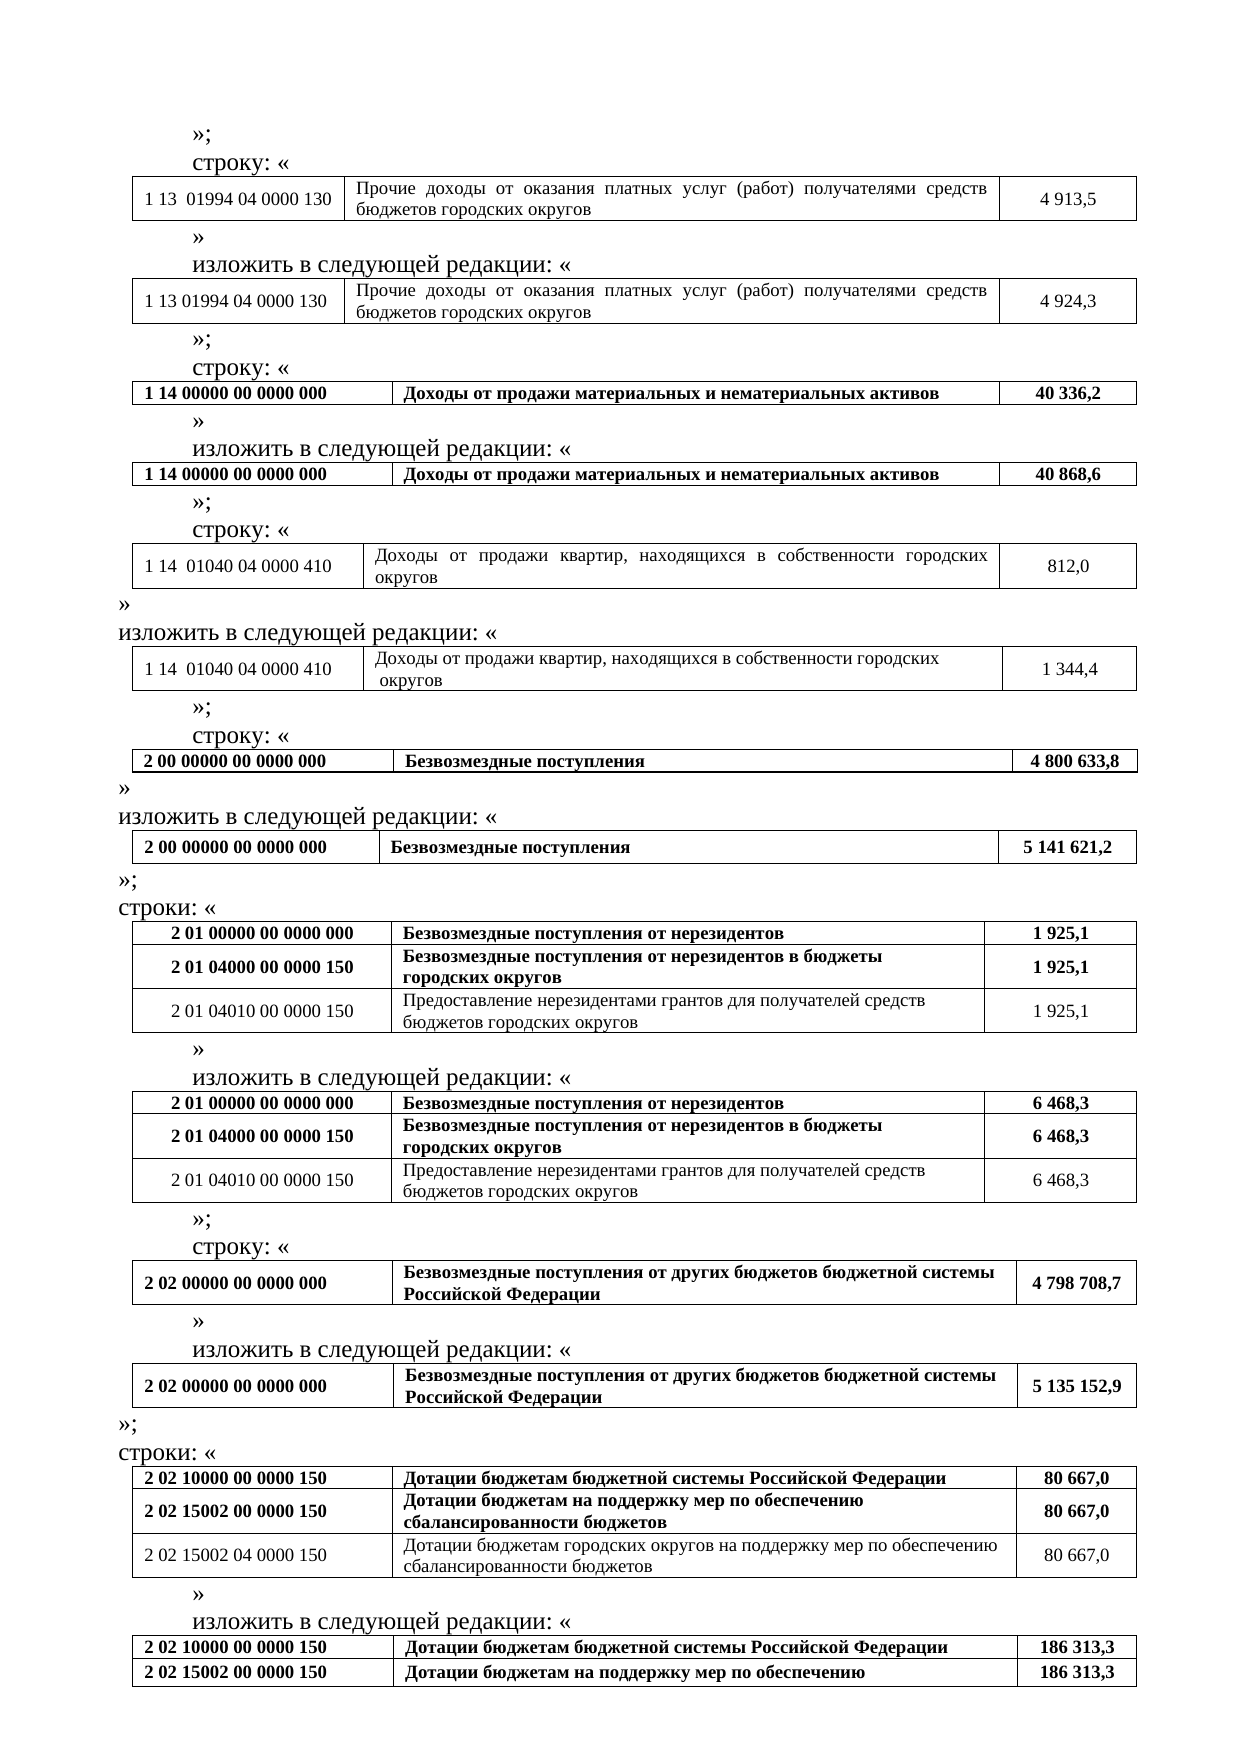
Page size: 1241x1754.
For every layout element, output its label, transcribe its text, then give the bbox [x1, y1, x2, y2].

text » [118, 1578, 1152, 1606]
table_header Прочие доходы от оказания платных услуг (работ) получателями средств бюджетов городских округов [345, 279, 999, 322]
table_cell 80 667,0 [1017, 1534, 1136, 1577]
table_cell 6 468,3 [985, 1114, 1136, 1157]
text изложить в следующей редакции: « [118, 1606, 1152, 1635]
table_cell 2 01 04000 00 0000 150 [133, 945, 391, 988]
table_header 2 01 00000 00 0000 000 [133, 1092, 391, 1113]
table_header 4 798 708,7 [1017, 1261, 1136, 1304]
text » [118, 1033, 1152, 1062]
table_cell 1 925,1 [985, 989, 1136, 1032]
table_cell Предоставление нерезидентами грантов для получателей средств бюджетов городских округов [392, 1159, 984, 1202]
table_header Доходы от продажи квартир, находящихся в собственности городских округов [364, 544, 999, 587]
table_header Безвозмездные поступления от других бюджетов бюджетной системы Российской Федерации [394, 1364, 1017, 1407]
text строку: « [118, 720, 1152, 749]
table_header Безвозмездные поступления от других бюджетов бюджетной системы Российской Федерации [393, 1261, 1016, 1304]
table_cell 2 01 04000 00 0000 150 [133, 1114, 391, 1157]
table_header Безвозмездные поступления [394, 750, 1012, 771]
table_header 1 925,1 [985, 922, 1136, 944]
text строку: « [118, 514, 1152, 543]
text изложить в следующей редакции: « [118, 249, 1152, 278]
text строки: « [118, 1437, 1152, 1466]
table_header 1 344,4 [1003, 647, 1136, 690]
text изложить в следующей редакции: « [118, 433, 1152, 462]
table_header 1 13 01994 04 0000 130 [133, 279, 344, 322]
text »; [118, 486, 1152, 514]
text » [118, 405, 1152, 433]
text »; [118, 691, 1152, 720]
table_header 5 135 152,9 [1018, 1364, 1136, 1407]
table_cell 2 01 04010 00 0000 150 [133, 989, 391, 1032]
table_cell 2 02 15002 04 0000 150 [133, 1534, 392, 1577]
table_header 812,0 [1000, 544, 1136, 587]
table_header 2 02 10000 00 0000 150 [133, 1636, 393, 1658]
table_header 1 14 01040 04 0000 410 [133, 647, 363, 690]
table_cell Безвозмездные поступления от нерезидентов в бюджеты городских округов [392, 1114, 984, 1157]
table_header Дотации бюджетам бюджетной системы Российской Федерации [394, 1636, 1017, 1658]
table_header Безвозмездные поступления от нерезидентов [392, 1092, 984, 1113]
table_header 4 924,3 [1000, 279, 1136, 322]
text изложить в следующей редакции: « [118, 1334, 1152, 1363]
table_header 6 468,3 [985, 1092, 1136, 1113]
table_header 2 00 00000 00 0000 000 [133, 831, 379, 863]
table_header 1 13 01994 04 0000 130 [133, 177, 344, 220]
table_cell Безвозмездные поступления от нерезидентов в бюджеты городских округов [392, 945, 984, 988]
table_header 2 00 00000 00 0000 000 [133, 750, 393, 771]
table_header 4 913,5 [1000, 177, 1136, 220]
text »; [118, 118, 1152, 147]
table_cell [394, 1659, 1017, 1686]
text строки: « [118, 892, 1152, 921]
table_header 4 800 633,8 [1013, 750, 1137, 771]
table_header 186 313,3 [1018, 1636, 1136, 1658]
text изложить в следующей редакции: « [118, 1062, 1152, 1091]
table_cell 186 313,3 [1018, 1659, 1136, 1686]
table_cell 2 01 04010 00 0000 150 [133, 1159, 391, 1202]
table_header 2 02 10000 00 0000 150 [133, 1467, 392, 1488]
table_header Доходы от продажи материальных и нематериальных активов [393, 463, 999, 485]
table_header 1 14 00000 00 0000 000 [133, 463, 392, 485]
table_header 1 14 00000 00 0000 000 [133, 382, 392, 404]
text » [118, 221, 1152, 249]
text » [118, 772, 1152, 801]
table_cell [393, 1534, 1016, 1577]
table_header Безвозмездные поступления от нерезидентов [392, 922, 984, 944]
table_header Доходы от продажи материальных и нематериальных активов [393, 382, 999, 404]
table_cell 6 468,3 [985, 1159, 1136, 1202]
text »; [118, 864, 1152, 892]
table_cell Дотации бюджетам на поддержку мер по обеспечению сбалансированности бюджетов [393, 1489, 1016, 1532]
table_header 2 02 00000 00 0000 000 [133, 1364, 393, 1407]
table_header 1 14 01040 04 0000 410 [133, 544, 363, 587]
table_header 2 01 00000 00 0000 000 [133, 922, 391, 944]
text » [118, 588, 1152, 617]
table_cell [133, 1659, 393, 1686]
text строку: « [118, 147, 1152, 176]
table_header 80 667,0 [1017, 1467, 1136, 1488]
text строку: « [118, 352, 1152, 381]
text »; [118, 323, 1152, 352]
text »; [118, 1408, 1152, 1437]
text изложить в следующей редакции: « [118, 617, 1152, 646]
text »; [118, 1203, 1152, 1231]
table_header Безвозмездные поступления [380, 831, 998, 863]
table_cell 2 02 15002 00 0000 150 [133, 1489, 392, 1532]
text изложить в следующей редакции: « [118, 801, 1152, 830]
table_header Доходы от продажи квартир, находящихся в собственности городских округов [364, 647, 1002, 690]
text строку: « [118, 1231, 1152, 1260]
table_header Дотации бюджетам бюджетной системы Российской Федерации [393, 1467, 1016, 1488]
table_header 40 336,2 [1000, 382, 1136, 404]
table_cell 1 925,1 [985, 945, 1136, 988]
text » [118, 1305, 1152, 1334]
table_header 2 02 00000 00 0000 000 [133, 1261, 392, 1304]
table_cell Предоставление нерезидентами грантов для получателей средств бюджетов городских округов [392, 989, 984, 1032]
table_header Прочие доходы от оказания платных услуг (работ) получателями средств бюджетов городских округов [345, 177, 999, 220]
table_header 40 868,6 [1000, 463, 1136, 485]
table_cell 80 667,0 [1017, 1489, 1136, 1532]
table_header 5 141 621,2 [999, 831, 1136, 863]
